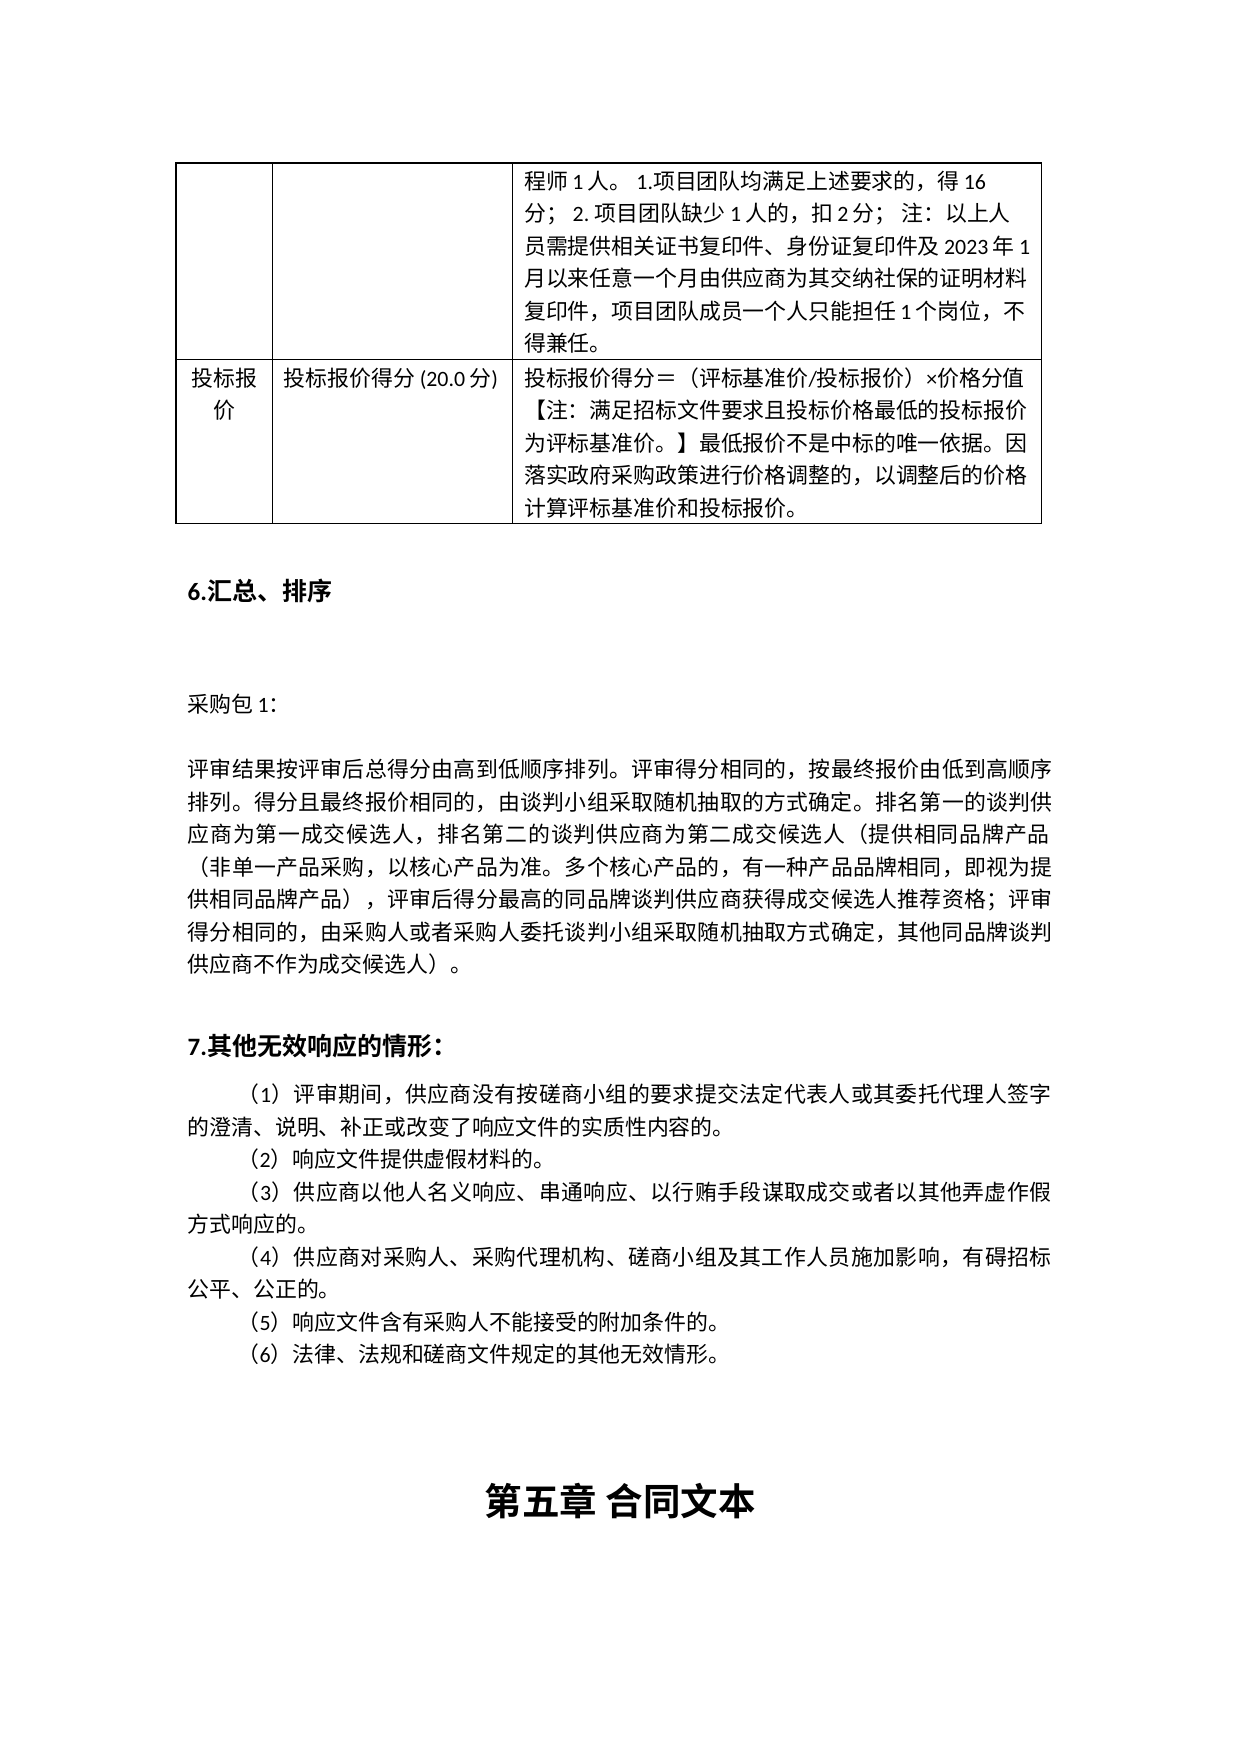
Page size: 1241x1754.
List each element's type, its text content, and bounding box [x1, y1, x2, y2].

text 6.汇总、排序 [187, 557, 1053, 622]
text （4）供应商对采购人、采购代理机构、磋商小组及其工作人员施加影响，有碍招标公平、公正的。 [187, 1239, 1053, 1304]
text （3）供应商以他人名义响应、串通响应、以行贿手段谋取成交或者以其他弄虚作假方式响应的。 [187, 1174, 1053, 1239]
text 评审结果按评审后总得分由高到低顺序排列。评审得分相同的，按最终报价由低到高顺序排列。得分且最终报价相同的，由谈判小组采取随机抽取的方式确定。排名第一的谈判供应商为第一成交候选人，排名第二的谈判供应商为第二成交候选人（提供相同品牌产品（非单一产品采购，以核心产品为准。多个核心产品的，有一种产品品牌相同，即视为提供相同品牌产品），评审后得分最高的同品牌谈判供应商获得成交候选人推荐资格；评审得分相同的，由采购人或者采购人委托谈判小组采取随机抽取方式确定，其他同品牌谈判供应商不作为成交候选人）。 [187, 752, 1053, 979]
text 第五章 合同文本 [187, 1467, 1053, 1532]
table_cell 投标报价得分＝（评标基准价/投标报价）×价格分值【注：满足招标文件要求且投标价格最低的投标报价为评标基准价。】最低报价不是中标的唯一依据。因落实政府采购政策进行价格调整的，以调整后的价格计算评标基准价和投标报价。 [513, 360, 1041, 523]
table_cell 投标报价 [177, 360, 272, 523]
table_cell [513, 164, 1041, 358]
text 采购包1： [187, 687, 1053, 719]
text 7.其他无效响应的情形： [187, 1012, 1053, 1077]
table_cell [273, 164, 512, 358]
text （2）响应文件提供虚假材料的。 [187, 1142, 1053, 1174]
text （5）响应文件含有采购人不能接受的附加条件的。 [187, 1304, 1053, 1337]
table_cell 投标报价得分 (20.0分) [273, 360, 512, 523]
text （6）法律、法规和磋商文件规定的其他无效情形。 [187, 1337, 1053, 1369]
text （1）评审期间，供应商没有按磋商小组的要求提交法定代表人或其委托代理人签字的澄清、说明、补正或改变了响应文件的实质性内容的。 [187, 1077, 1053, 1142]
